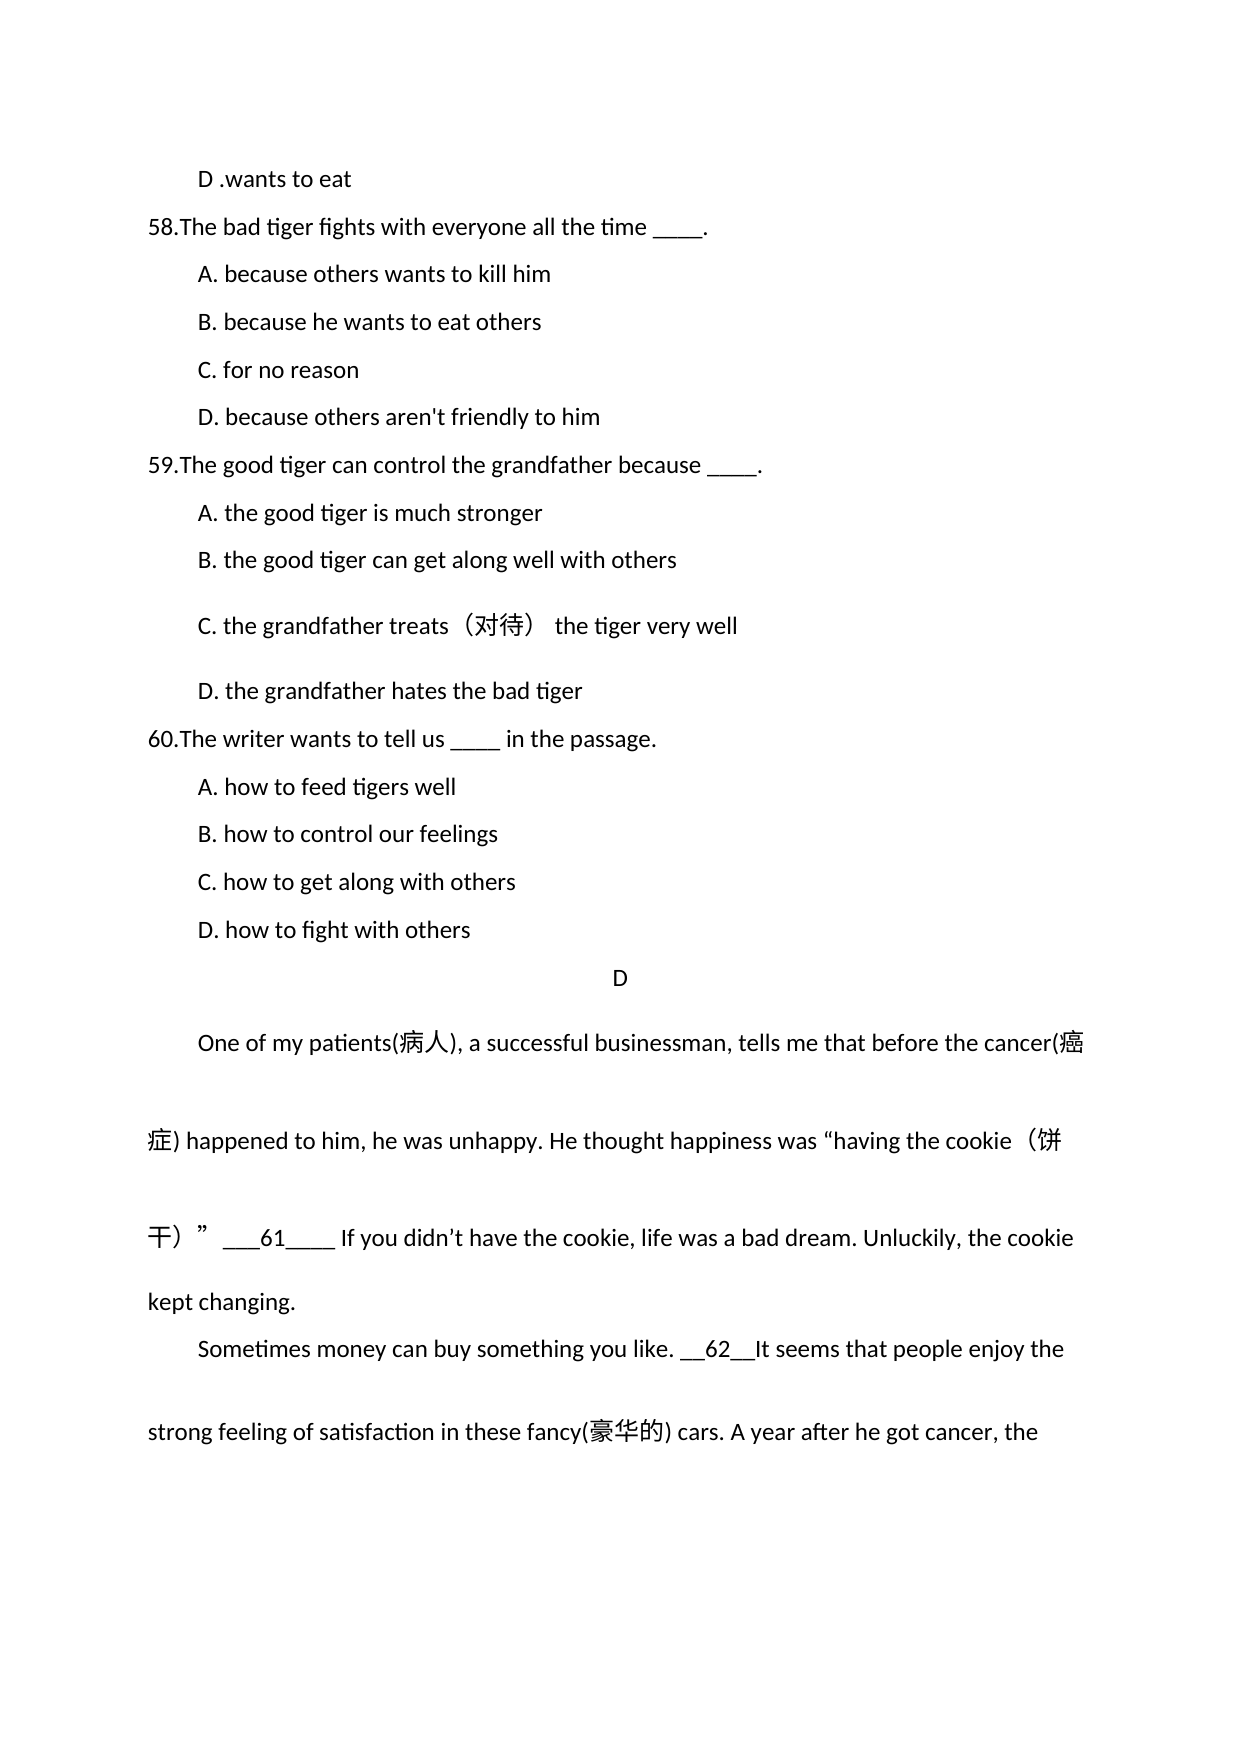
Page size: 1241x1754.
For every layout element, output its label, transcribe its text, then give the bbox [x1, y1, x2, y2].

text A. how to feed tigers well [148, 770, 1092, 802]
text D .wants to eat [148, 162, 1092, 194]
text B. the good tiger can get along well with others [148, 544, 1092, 576]
text D. the grandfather hates the bad tiger [148, 674, 1092, 707]
text D [148, 961, 1092, 993]
text C. how to get along with others [148, 865, 1092, 898]
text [148, 1332, 1092, 1462]
text B. how to control our feelings [148, 818, 1092, 850]
text One of my patients(病人), a successful businessman, tells me that before the cancer(癌症) happened to him, he was unhappy. He thought happiness was “having the cookie（饼干）”___61____ If you didn’t have the cookie, life was a bad dream. Unluckily, the cookie kept changing. [148, 1008, 1092, 1317]
text 60.The writer wants to tell us ____ in the passage. [148, 722, 1092, 755]
text D. because others aren't friendly to him [148, 401, 1092, 433]
text 59.The good tiger can control the grandfather because ____. [148, 448, 1092, 481]
text B. because he wants to eat others [148, 305, 1092, 338]
text 58.The bad tiger fights with everyone all the time ____. [148, 210, 1092, 242]
text D. how to fight with others [148, 913, 1092, 946]
text C. the grandfather treats（对待） the tiger very well [148, 591, 1092, 656]
text A. because others wants to kill him [148, 257, 1092, 290]
text A. the good tiger is much stronger [148, 496, 1092, 528]
text C. for no reason [148, 353, 1092, 385]
